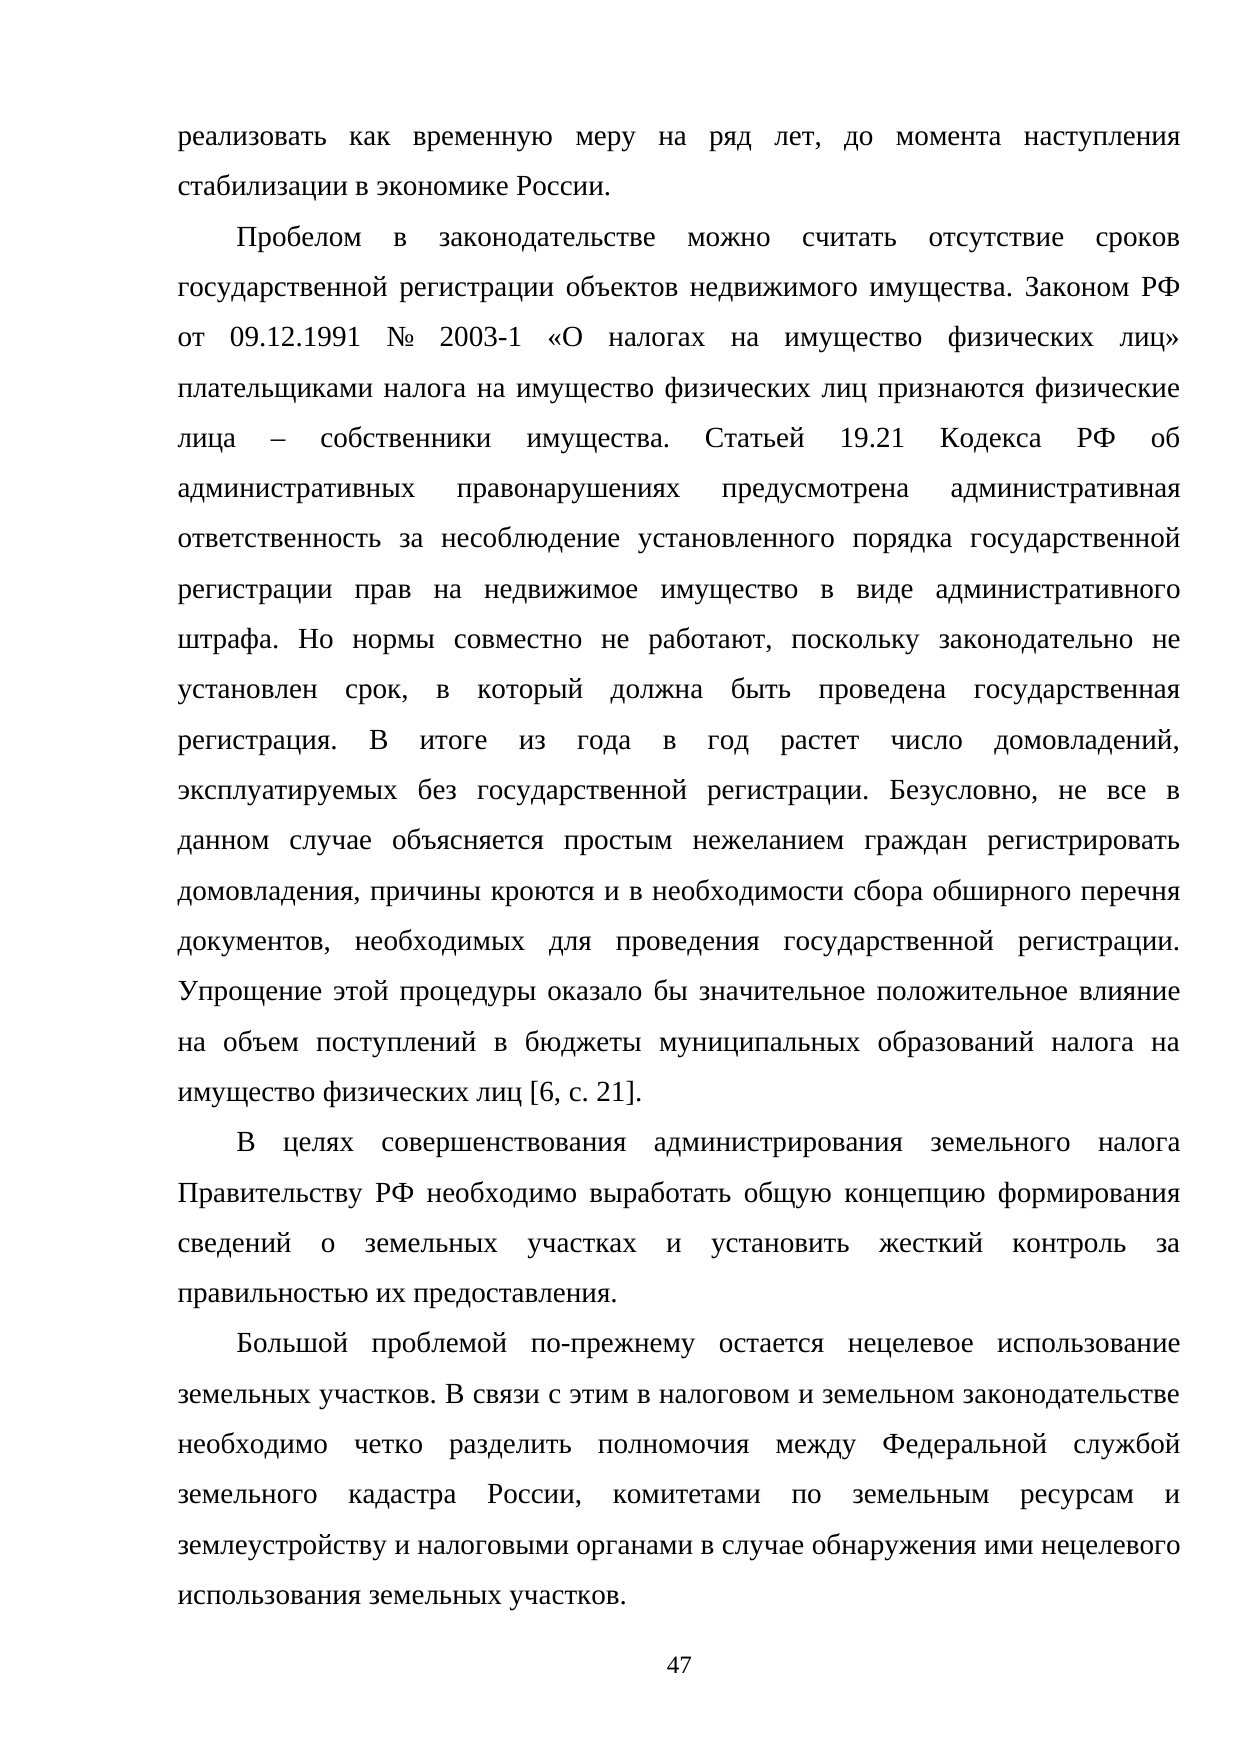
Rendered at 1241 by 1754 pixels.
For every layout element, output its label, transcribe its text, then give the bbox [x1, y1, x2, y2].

text В целях совершенствования администрирования земельного налога Правительству РФ необходимо выработать общую концепцию формирования сведений о земельных участках и установить жесткий контроль за правильностью их предоставления. [177, 1124, 1181, 1309]
text Пробелом в законодательстве можно считать отсутствие сроков государственной регистрации объектов недвижимого имущества. Законом РФ от 09.12.1991 № 2003-1 «О налогах на имущество физических лиц» плательщиками налога на имущество физических лиц признаются физические лица – собственники имущества. Статьей 19.21 Кодекса РФ об административных правонарушениях предусмотрена административная ответственность за несоблюдение установленного порядка государственной регистрации прав на недвижимое имущество в виде административного штрафа. Но нормы совместно не работают, поскольку законодательно не установлен срок, в который должна быть проведена государственная регистрация. В итоге из года в год растет число домовладений, эксплуатируемых без государственной регистрации. Безусловно, не все в данном случае объясняется простым нежеланием граждан регистрировать домовладения, причины кроются и в необходимости сбора обширного перечня документов, необходимых для проведения государственной регистрации. Упрощение этой процедуры оказало бы значительное положительное влияние на объем поступлений в бюджеты муниципальных образований налога на имущество физических лиц [6, c. 21]. [177, 219, 1181, 1108]
text Большой проблемой по-прежнему остается нецелевое использование земельных участков. В связи с этим в налоговом и земельном законодательстве необходимо четко разделить полномочия между Федеральной службой земельного кадастра России, комитетами по земельным ресурсам и землеустройству и налоговыми органами в случае обнаружения ими нецелевого использования земельных участков. [177, 1326, 1181, 1611]
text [177, 118, 1181, 202]
